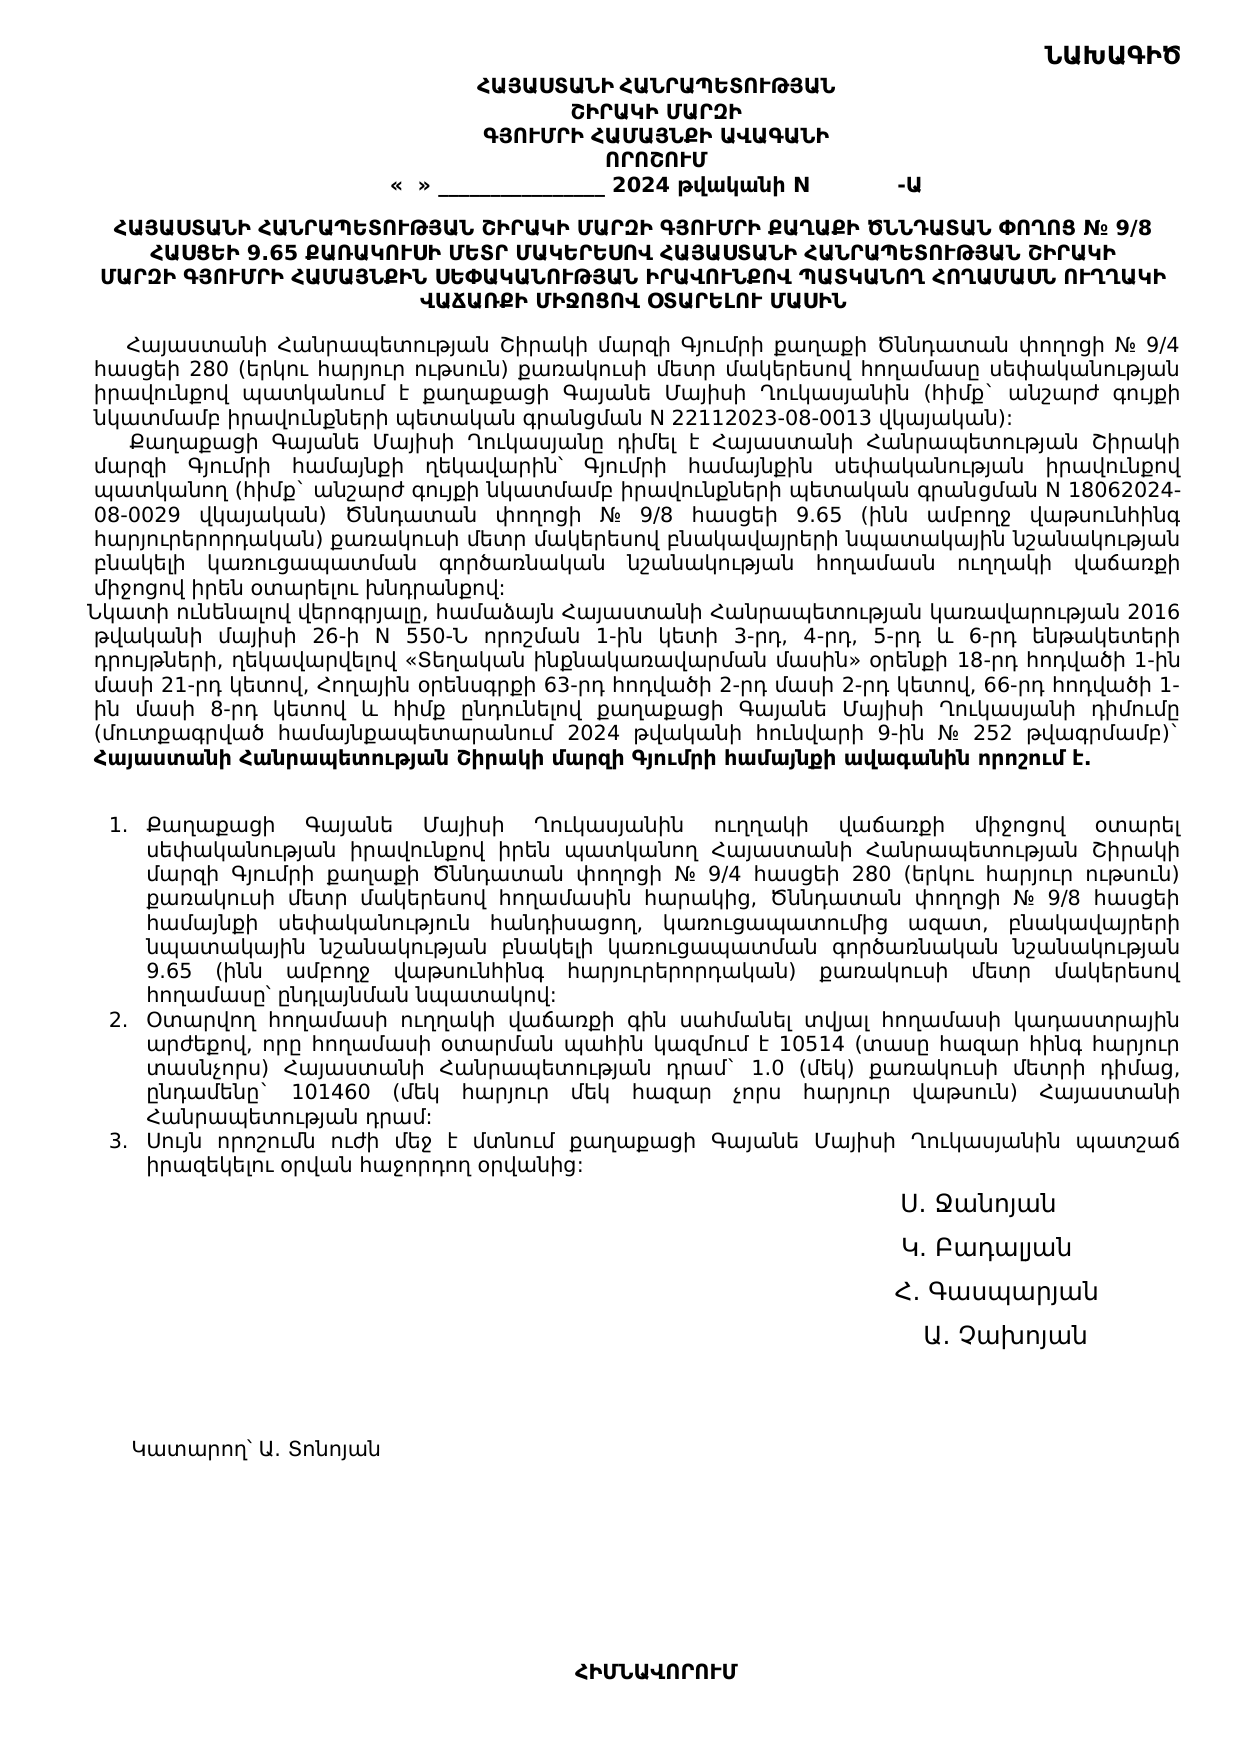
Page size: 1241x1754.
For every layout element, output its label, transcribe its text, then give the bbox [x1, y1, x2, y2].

text ՇԻՐԱԿԻ ՄԱՐԶԻ [131, 100, 1181, 124]
text ՀԻՄՆԱՎՈՐՈՒՄ [131, 1660, 1181, 1685]
text Հ. Գասպարյան [581, 1277, 1181, 1306]
text ՀԱՅԱՍՏԱՆԻ ՀԱՆՐԱՊԵՏՈՒԹՅԱՆ [131, 72, 1181, 100]
text Կատարող՝ Ա. Տոնոյան [131, 1437, 1181, 1462]
text ՀԱՅԱՍՏԱՆԻ ՀԱՆՐԱՊԵՏՈՒԹՅԱՆ ՇԻՐԱԿԻ ՄԱՐԶԻ ԳՅՈՒՄՐԻ ՔԱՂԱՔԻ ԾՆՆԴԱՏԱՆ ՓՈՂՈՑ № 9/8 ՀԱՍՑԵԻ 9.65 ՔԱՌԱԿՈՒՍԻ ՄԵՏՐ ՄԱԿԵՐԵՍՈՎ ՀԱՅԱՍՏԱՆԻ ՀԱՆՐԱՊԵՏՈՒԹՅԱՆ ՇԻՐԱԿԻ ՄԱՐԶԻ ԳՅՈՒՄՐԻ ՀԱՄԱՅՆՔԻՆ ՍԵՓԱԿԱՆՈՒԹՅԱՆ ԻՐԱՎՈՒՆՔՈՎ ՊԱՏԿԱՆՈՂ ՀՈՂԱՄԱՍՆ ՈՒՂՂԱԿԻ ՎԱՃԱՌՔԻ ՄԻՋՈՑՈՎ ՕՏԱՐԵԼՈՒ ՄԱՍԻՆ [87, 216, 1180, 313]
text Հայաստանի Հանրապետության Շիրակի մարզի Գյումրի քաղաքի Ծննդատան փողոցի № 9/4 հասցեի 280 (երկու հարյուր ութսուն) քառակուսի մետր մակերեսով հողամասը սեփականության իրավունքով պատկանում է քաղաքացի Գայանե Մայիսի Ղուկասյանին (հիմք` անշարժ գույքի նկատմամբ իրավունքների պետական գրանցման N 22112023-08-0013 վկայական): [94, 333, 1181, 430]
text ՈՐՈՇՈՒՄ [131, 148, 1181, 173]
text Քաղաքացի Գայանե Մայիսի Ղուկասյանը դիմել է Հայաստանի Հանրապետության Շիրակի մարզի Գյումրի համայնքի ղեկավարին՝ Գյումրի համայնքին սեփականության իրավունքով պատկանող (հիմք` անշարժ գույքի նկատմամբ իրավունքների պետական գրանցման N 18062024-08-0029 վկայական) Ծննդատան փողոցի № 9/8 հասցեի 9.65 (ինն ամբողջ վաթսունհինգ հարյուրերորդական) քառակուսի մետր մակերեսով բնակավայրերի նպատակային նշանակության բնակելի կառուցապատման գործառնական նշանակության հողամասն ուղղակի վաճառքի միջոցով իրեն օտարելու խնդրանքով: [94, 430, 1181, 600]
list Սույն որոշումն ուժի մեջ է մտնում քաղաքացի Գայանե Մայիսի Ղուկասյանին պատշաճ իրազեկելու օրվան հաջորդող օրվանից: [108, 1129, 1181, 1177]
text Ա. Չախոյան [581, 1321, 1181, 1350]
text Կ. Բադալյան [131, 1233, 1181, 1263]
list Օտարվող հողամասի ուղղակի վաճառքի գին սահմանել տվյալ հողամասի կադաստրային արժեքով, որը հողամասի օտարման պահին կազմում է 10514 (տասը հազար հինգ հարյուր տասնչորս) Հայաստանի Հանրապետության դրամ` 1.0 (մեկ) քառակուսի մետրի դիմաց, ընդամենը` 101460 (մեկ հարյուր մեկ հազար չորս հարյուր վաթսուն) Հայաստանի Հանրապետության դրամ: [108, 1008, 1181, 1129]
text ՆԱԽԱԳԻԾ [131, 37, 1181, 72]
text « » ________________ 2024 թվականի N -Ա [131, 173, 1181, 197]
text ԳՅՈՒՄՐԻ ՀԱՄԱՅՆՔԻ ԱՎԱԳԱՆԻ [131, 124, 1181, 148]
list Քաղաքացի Գայանե Մայիսի Ղուկասյանին ուղղակի վաճառքի միջոցով օտարել սեփականության իրավունքով իրեն պատկանող Հայաստանի Հանրապետության Շիրակի մարզի Գյումրի քաղաքի Ծննդատան փողոցի № 9/4 հասցեի 280 (երկու հարյուր ութսուն) քառակուսի մետր մակերեսով հողամասին հարակից, Ծննդատան փողոցի № 9/8 հասցեի համայնքի սեփականություն հանդիսացող, կառուցապատումից ազատ, բնակավայրերի նպատակային նշանակության բնակելի կառուցապատման գործառնական նշանակության 9.65 (ինն ամբողջ վաթսունհինգ հարյուրերորդական) քառակուսի մետր մակերեսով հողամասը՝ ընդլայնման նպատակով: [108, 813, 1181, 1008]
text Նկատի ունենալով վերոգրյալը, համաձայն Հայաստանի Հանրապետության կառավարության 2016 թվականի մայիսի 26-ի N 550-Ն որոշման 1-ին կետի 3-րդ, 4-րդ, 5-րդ և 6-րդ ենթակետերի դրույթների, ղեկավարվելով «Տեղական ինքնակառավարման մասին» օրենքի 18-րդ հոդվածի 1-ին մասի 21-րդ կետով, Հողային օրենսգրքի 63-րդ հոդվածի 2-րդ մասի 2-րդ կետով, 66-րդ հոդվածի 1-ին մասի 8-րդ կետով և հիմք ընդունելով քաղաքացի Գայանե Մայիսի Ղուկասյանի դիմումը (մուտքագրված համայնքապետարանում 2024 թվականի հունվարի 9-ին № 252 թվագրմամբ)` Հայաստանի Հանրապետության Շիրակի մարզի Գյումրի համայնքի ավագանին որոշում է. [87, 600, 1181, 770]
text Ս. Ջանոյան [131, 1190, 1181, 1219]
